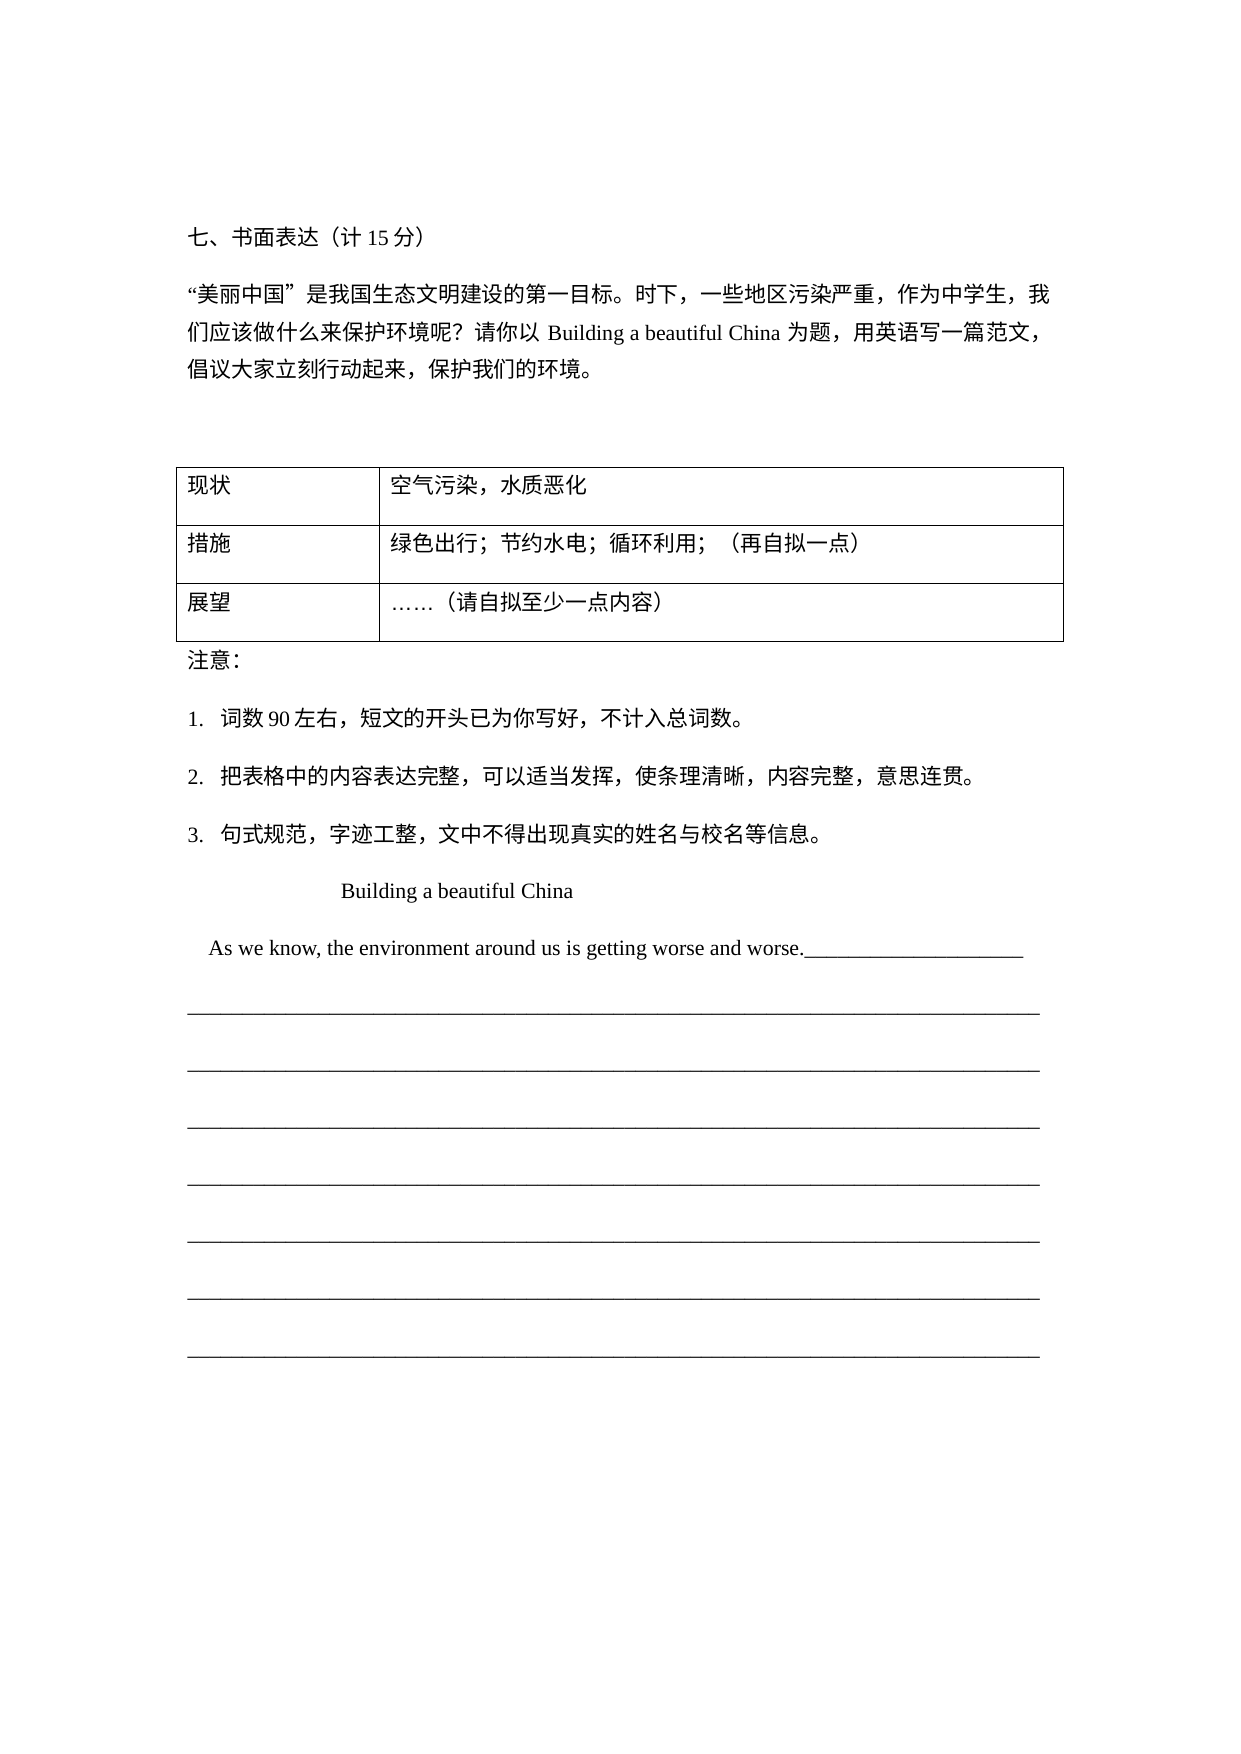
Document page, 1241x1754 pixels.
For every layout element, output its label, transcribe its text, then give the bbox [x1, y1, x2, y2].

table_header 空气污染，水质恶化 [380, 468, 1063, 525]
list 词数90左右，短文的开头已为你写好，不计入总词数。 [187, 700, 1053, 733]
list ______________________________________________________________________________ [187, 1331, 1053, 1363]
table_cell 展望 [177, 584, 379, 641]
table_cell 绿色出行；节约水电；循环利用；（再自拟一点） [380, 526, 1063, 583]
table_cell 措施 [177, 526, 379, 583]
list Building a beautiful China [187, 874, 1053, 907]
list 句式规范，字迹工整，文中不得出现真实的姓名与校名等信息。 [187, 816, 1053, 849]
list “美丽中国”是我国生态文明建设的第一目标。时下，一些地区污染严重，作为中学生，我们应该做什么来保护环境呢？请你以 Building a beautiful China 为题，用英语写一篇范文，倡议大家立刻行动起来，保护我们的环境。 [187, 277, 1053, 384]
list ______________________________________________________________________________ [187, 988, 1053, 1021]
list As we know, the environment around us is getting worse and worse.____________________ [187, 931, 1053, 964]
list 注意： [187, 642, 1053, 675]
list 七、书面表达（计15分） [187, 219, 1053, 252]
table_header 现状 [177, 468, 379, 525]
table_cell ……（请自拟至少一点内容） [380, 584, 1063, 641]
list ______________________________________________________________________________ [187, 1046, 1053, 1078]
list 把表格中的内容表达完整，可以适当发挥，使条理清晰，内容完整，意思连贯。 [187, 758, 1053, 791]
list ______________________________________________________________________________ [187, 1217, 1053, 1249]
list ______________________________________________________________________________ [187, 1274, 1053, 1306]
list ______________________________________________________________________________ [187, 1103, 1053, 1135]
list ______________________________________________________________________________ [187, 1160, 1053, 1192]
